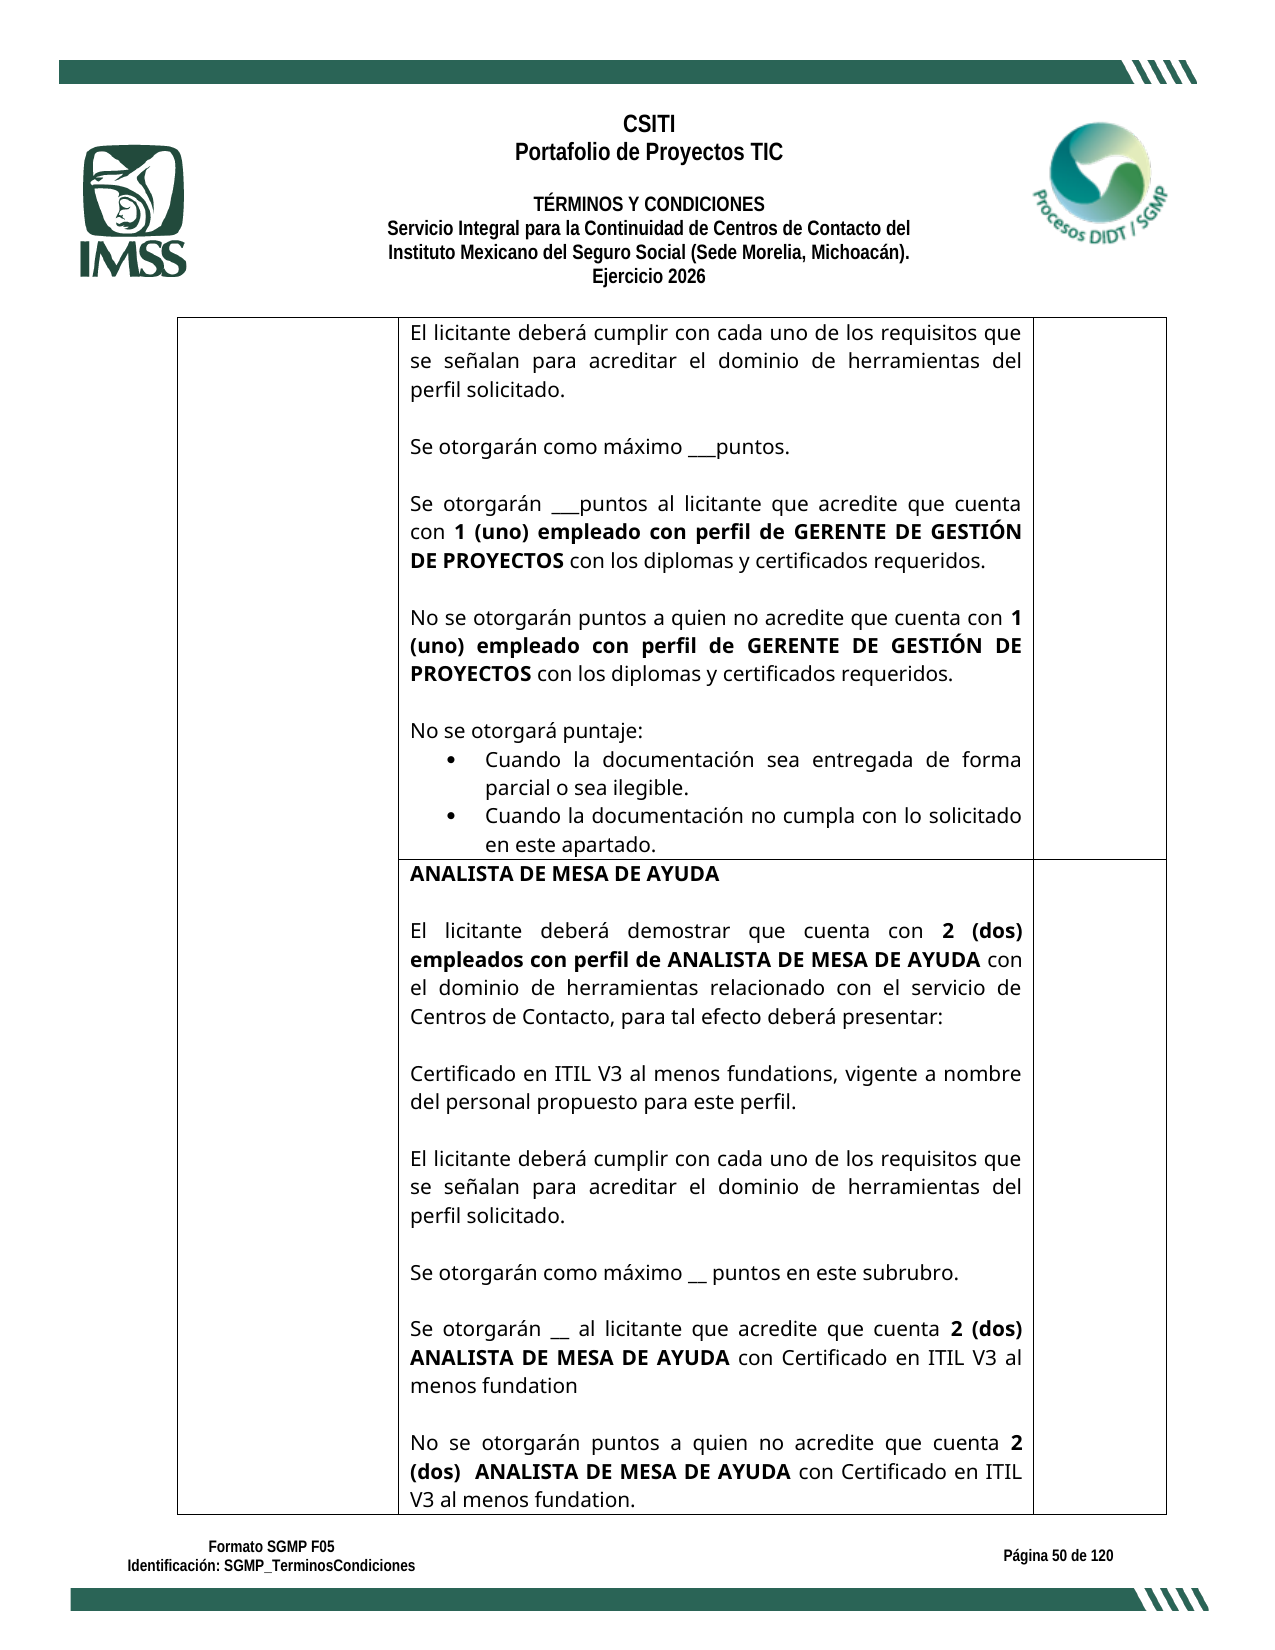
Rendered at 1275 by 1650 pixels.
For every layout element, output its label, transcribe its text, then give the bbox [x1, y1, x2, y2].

picture [78, 143, 187, 277]
picture [70, 1588, 1209, 1611]
picture [59, 60, 1197, 84]
table_cell [1034, 318, 1166, 858]
table_cell [1034, 860, 1166, 1514]
picture [1030, 118, 1169, 245]
